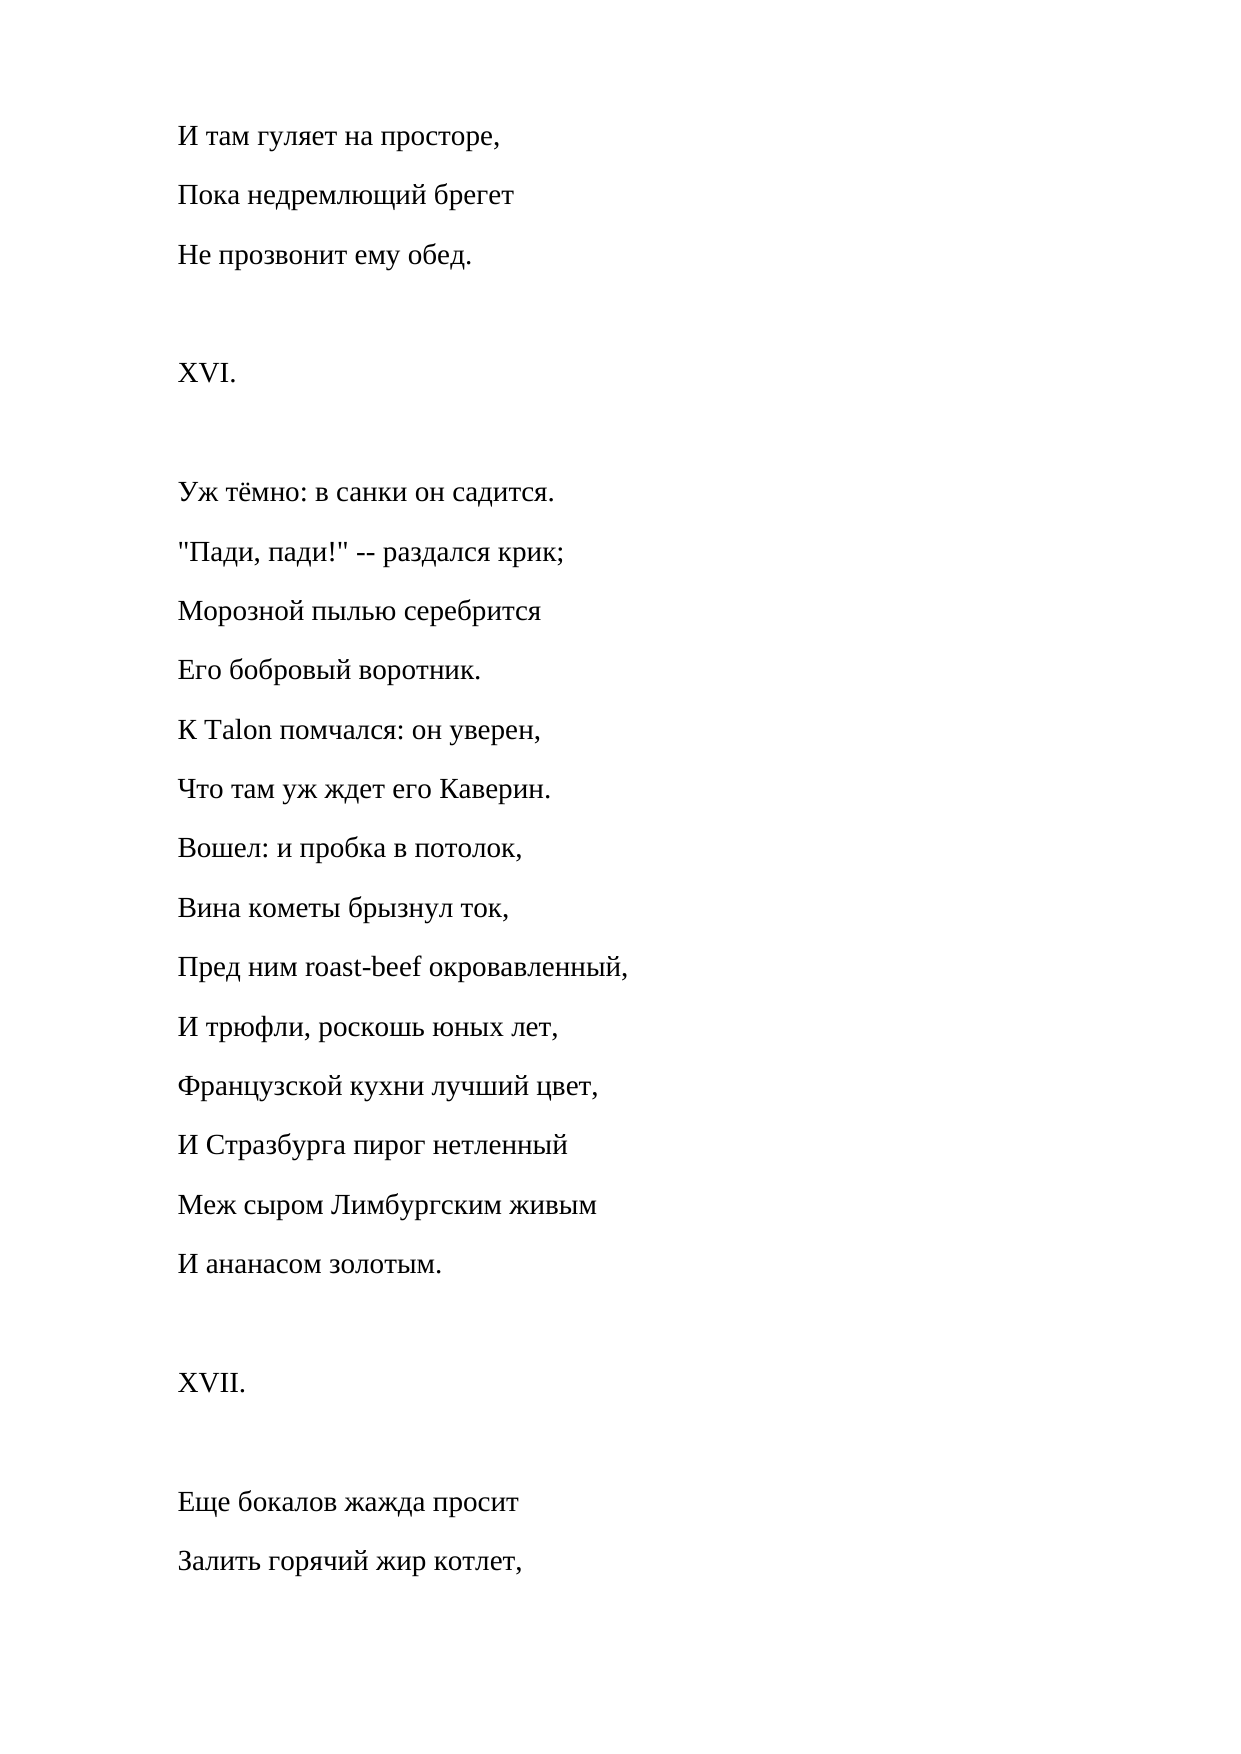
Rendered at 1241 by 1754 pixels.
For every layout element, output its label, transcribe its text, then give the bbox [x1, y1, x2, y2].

text Залить горячий жир котлет, [177, 1543, 1152, 1577]
text Французской кухни лучший цвет, [177, 1068, 1152, 1102]
text К Talon помчался: он уверен, [177, 712, 1152, 745]
text Вина кометы брызнул ток, [177, 890, 1152, 923]
text Вошел: и пробка в потолок, [177, 831, 1152, 864]
text И трюфли, роскошь юных лет, [177, 1009, 1152, 1042]
text Еще бокалов жажда просит [177, 1484, 1152, 1517]
text Что там уж ждет его Каверин. [177, 771, 1152, 805]
text Меж сыром Лимбургским живым [177, 1187, 1152, 1220]
text XVII. [177, 1365, 1152, 1398]
text И там гуляет на просторе, [177, 118, 1152, 152]
text И Стразбурга пирог нетленный [177, 1127, 1152, 1161]
text Его бобровый воротник. [177, 652, 1152, 686]
text Морозной пылью серебрится [177, 593, 1152, 627]
text Пред ним roast-beef окровавленный, [177, 949, 1152, 983]
text Пока недремлющий брегет [177, 177, 1152, 211]
text XVI. [177, 356, 1152, 389]
text Не прозвонит ему обед. [177, 237, 1152, 270]
text Уж тёмно: в санки он садится. [177, 474, 1152, 508]
text И ананасом золотым. [177, 1246, 1152, 1280]
text "Пади, пади!" -- раздался крик; [177, 534, 1152, 567]
